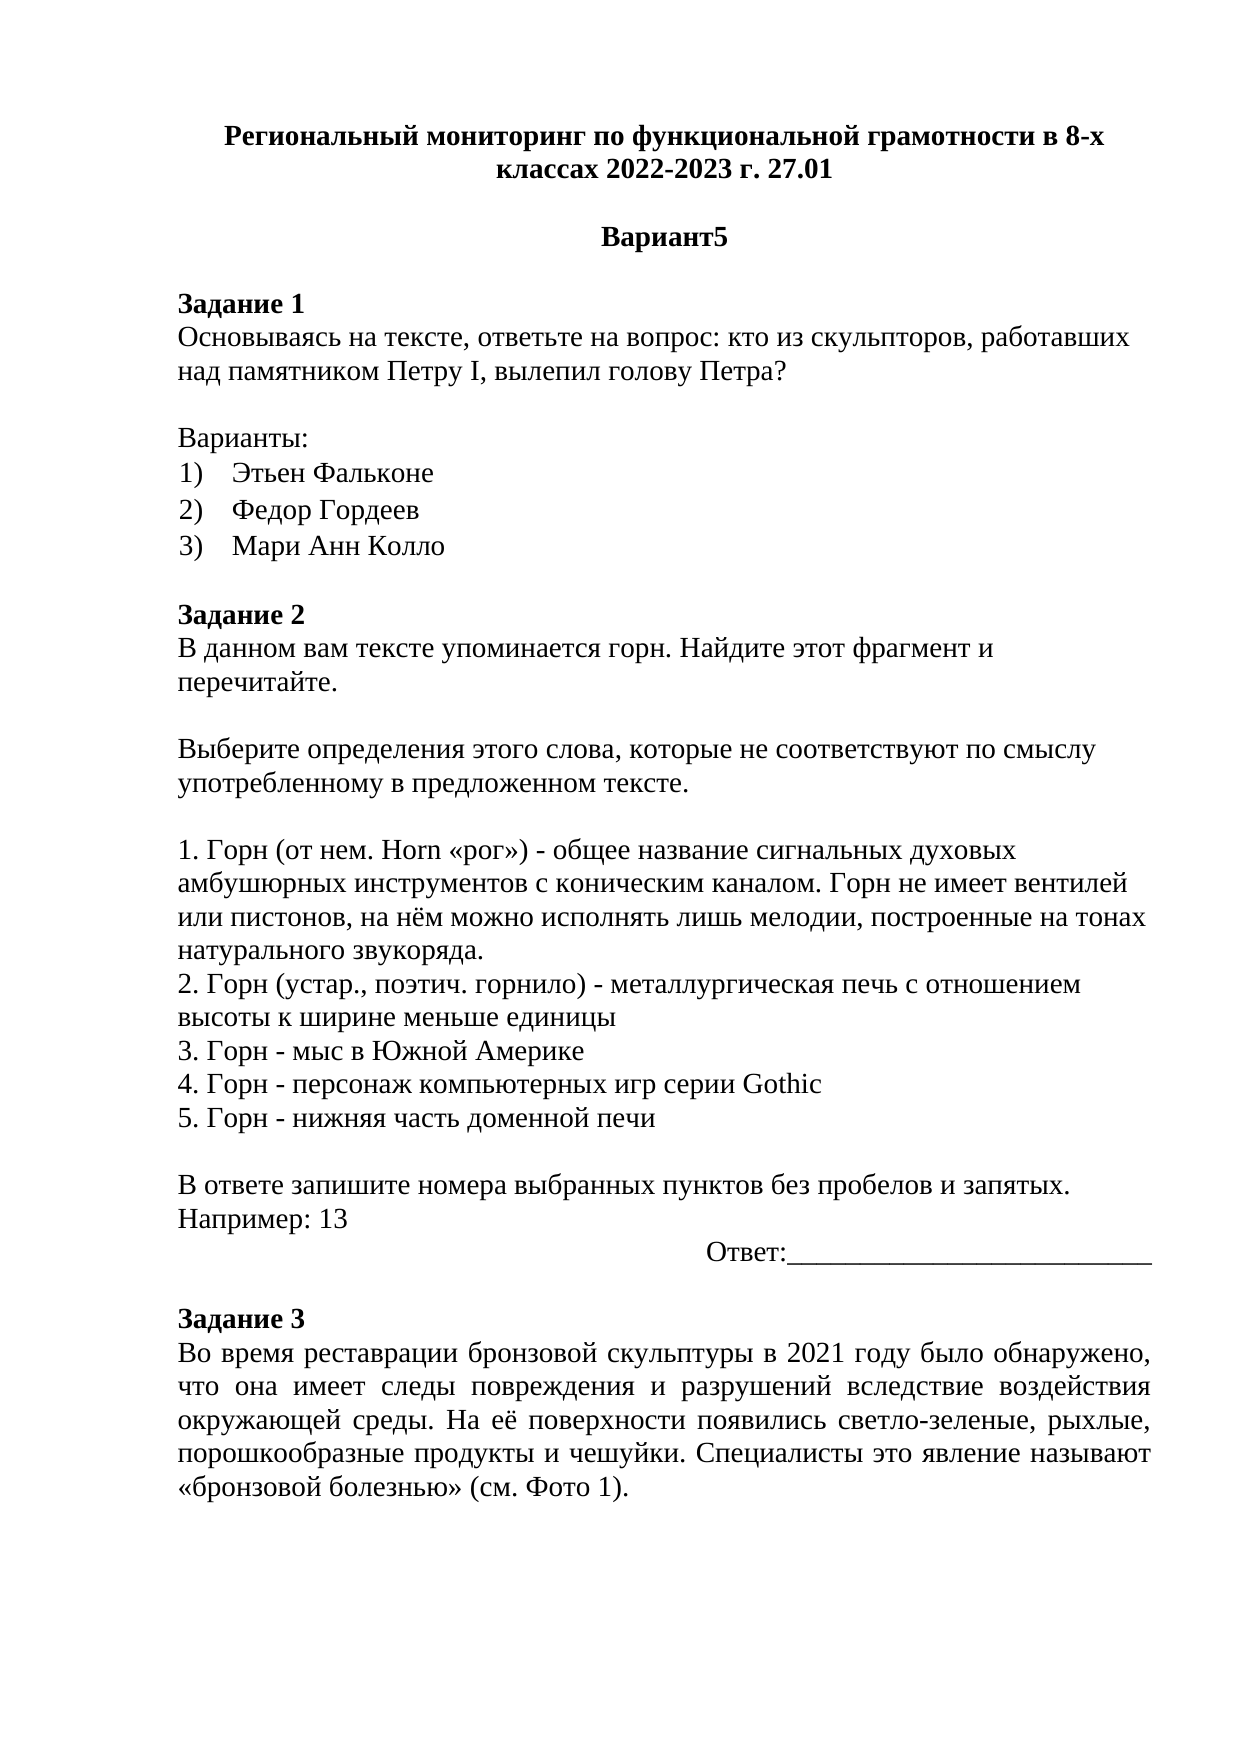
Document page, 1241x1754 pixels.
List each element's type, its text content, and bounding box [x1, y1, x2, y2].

text Ответ:_________________________ [177, 1234, 1152, 1268]
text Задание 1 [177, 286, 1152, 319]
table_cell Федор Гордеев [230, 490, 1152, 527]
text 2. Горн (устар., поэтич. горнило) - металлургическая печь с отношением высоты к ширине меньше единицы [177, 966, 1152, 1033]
text Выберите определения этого слова, которые не соответствуют по смыслу употребленному в предложенном тексте. [177, 731, 1152, 798]
text В данном вам тексте упоминается горн. Найдите этот фрагмент и перечитайте. [177, 631, 1152, 698]
text 4. Горн - персонаж компьютерных игр серии Gothic [177, 1067, 1152, 1100]
text В ответе запишите номера выбранных пунктов без пробелов и запятых. Например: 13 [177, 1167, 1152, 1234]
table_header 1) [177, 454, 230, 490]
text Основываясь на тексте, ответьте на вопрос: кто из скульпторов, работавших над памятником Петру I, вылепил голову Петра? [177, 319, 1152, 386]
text 1. Горн (от нем. Horn «рог») - общее название сигнальных духовых амбушюрных инструментов с коническим каналом. Горн не имеет вентилей или пистонов, на нём можно исполнять лишь мелодии, построенные на тонах натурального звукоряда. [177, 832, 1152, 966]
table_header Этьен Фальконе [230, 454, 1152, 490]
text Варианты: [177, 420, 1152, 453]
text Во время реставрации бронзовой скульптуры в 2021 году было обнаружено, что она имеет следы повреждения и разрушений вследствие воздействия окружающей среды. На её поверхности появились светло-зеленые, рыхлые, порошкообразные продукты и чешуйки. Специалисты это явление называют «бронзовой болезнью» (см. Фото 1). [177, 1335, 1152, 1503]
text 3. Горн - мыс в Южной Америке [177, 1033, 1152, 1067]
table_cell Мари Анн Колло [230, 527, 1152, 563]
table_cell 3) [177, 527, 230, 563]
text Вариант5 [177, 219, 1152, 252]
table_cell 2) [177, 490, 230, 527]
text Задание 3 [177, 1301, 1152, 1335]
text Задание 2 [177, 597, 1152, 631]
text 5. Горн - нижняя часть доменной печи [177, 1100, 1152, 1134]
text Региональный мониторинг по функциональной грамотности в 8-х классах 2022-2023 г. 27.01 [177, 118, 1152, 185]
